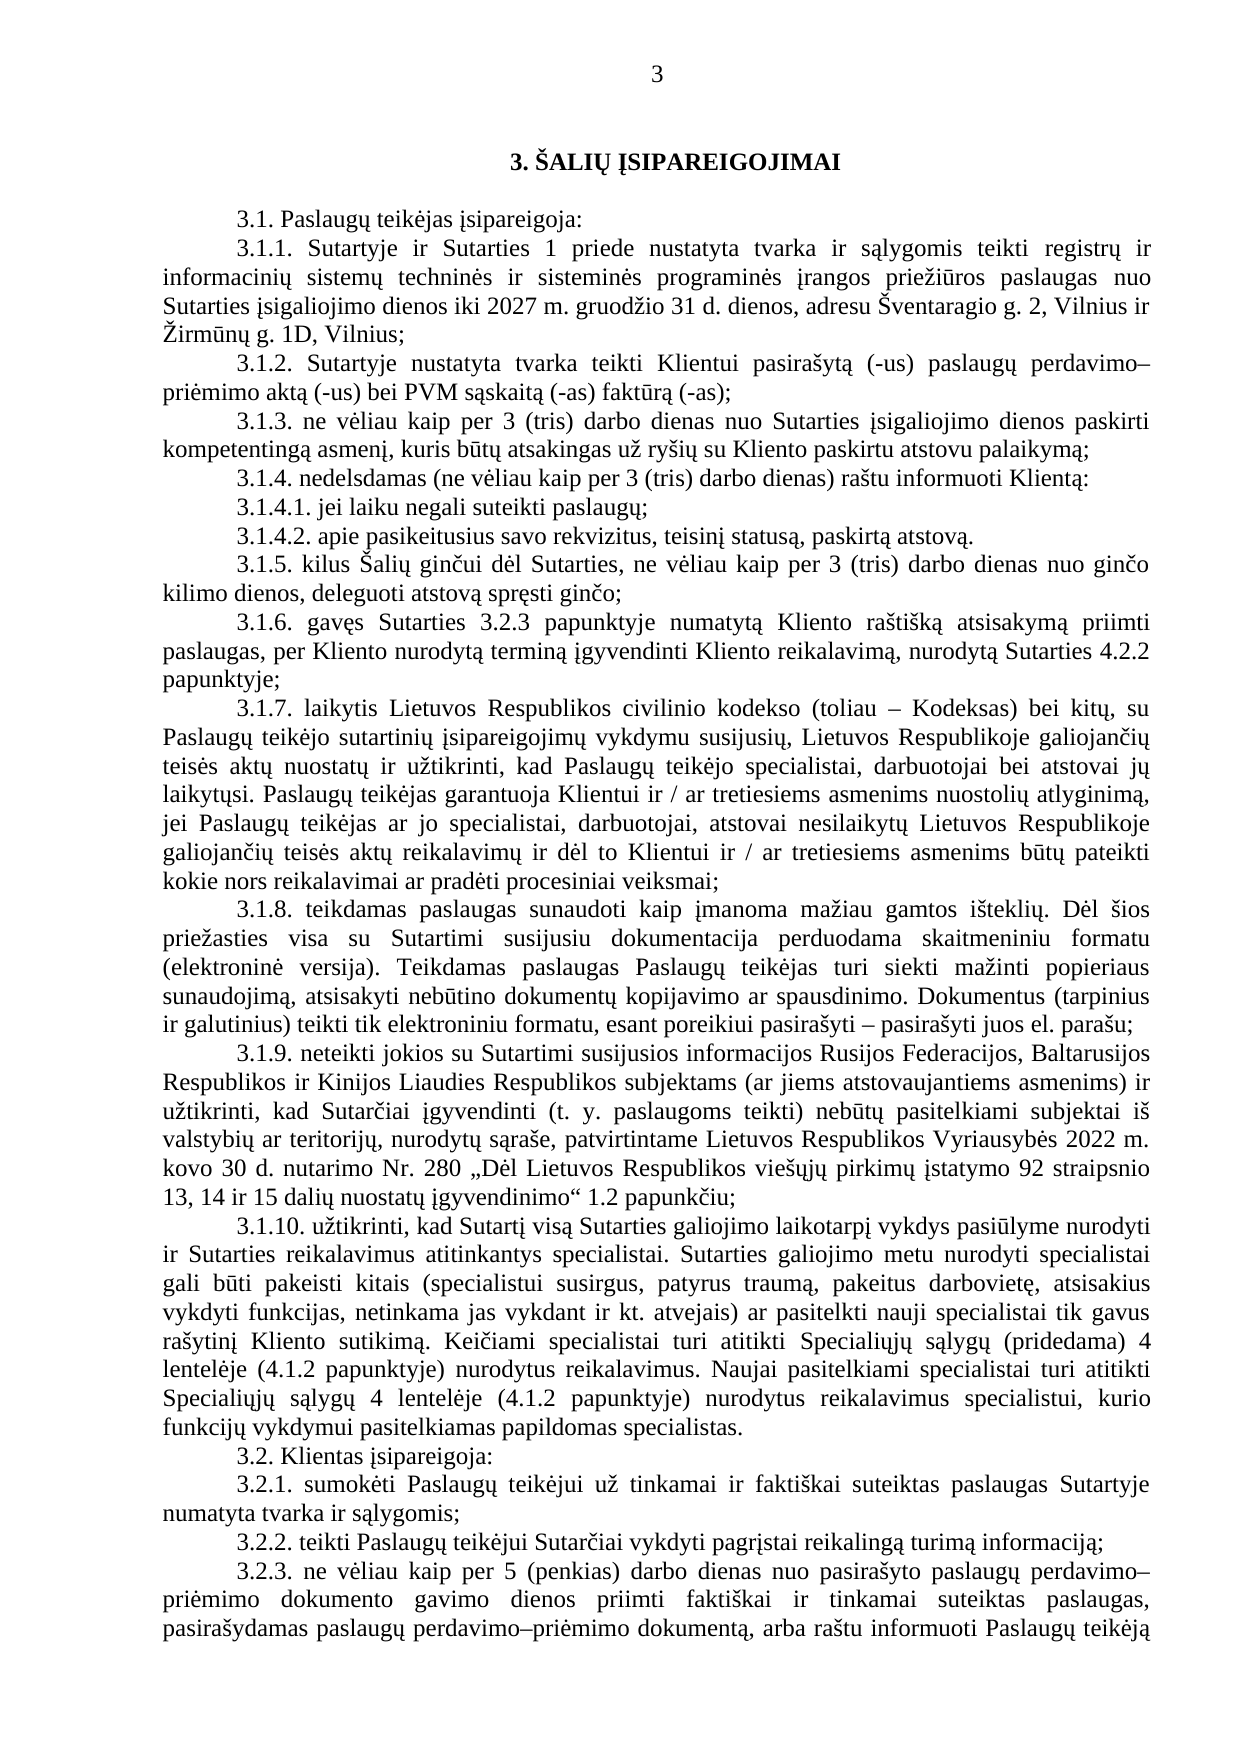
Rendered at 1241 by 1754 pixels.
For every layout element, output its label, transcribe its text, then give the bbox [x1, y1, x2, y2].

text 3.1.4.2. apie pasikeitusius savo rekvizitus, teisinį statusą, paskirtą atstovą. [162, 521, 1151, 549]
text 3.1.3. ne vėliau kaip per 3 (tris) darbo dienas nuo Sutarties įsigaliojimo dienos paskirti kompetentingą asmenį, kuris būtų atsakingas už ryšių su Kliento paskirtu atstovu palaikymą; [162, 406, 1151, 463]
text 3.1.2. Sutartyje nustatyta tvarka teikti Klientui pasirašytą (-us) paslaugų perdavimo–priėmimo aktą (-us) bei PVM sąskaitą (-as) faktūrą (-as); [162, 348, 1151, 406]
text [162, 1556, 1151, 1642]
text 3.1.10. užtikrinti, kad Sutartį visą Sutarties galiojimo laikotarpį vykdys pasiūlyme nurodyti ir Sutarties reikalavimus atitinkantys specialistai. Sutarties galiojimo metu nurodyti specialistai gali būti pakeisti kitais (specialistui susirgus, patyrus traumą, pakeitus darbovietę, atsisakius vykdyti funkcijas, netinkama jas vykdant ir kt. atvejais) ar pasitelkti nauji specialistai tik gavus rašytinį Kliento sutikimą. Keičiami specialistai turi atitikti Specialiųjų sąlygų (pridedama) 4 lentelėje (4.1.2 papunktyje) nurodytus reikalavimus. Naujai pasitelkiami specialistai turi atitikti Specialiųjų sąlygų 4 lentelėje (4.1.2 papunktyje) nurodytus reikalavimus specialistui, kurio funkcijų vykdymui pasitelkiamas papildomas specialistas. [162, 1211, 1152, 1441]
text 3.1.8. teikdamas paslaugas sunaudoti kaip įmanoma mažiau gamtos išteklių. Dėl šios priežasties visa su Sutartimi susijusiu dokumentacija perduodama skaitmeniniu formatu (elektroninė versija). Teikdamas paslaugas Paslaugų teikėjas turi siekti mažinti popieriaus sunaudojimą, atsisakyti nebūtino dokumentų kopijavimo ar spausdinimo. Dokumentus (tarpinius ir galutinius) teikti tik elektroniniu formatu, esant poreikiui pasirašyti – pasirašyti juos el. parašu; [162, 894, 1151, 1038]
text 3.1.4. nedelsdamas (ne vėliau kaip per 3 (tris) darbo dienas) raštu informuoti Klientą: [162, 463, 1151, 492]
text 3.1.1. Sutartyje ir Sutarties 1 priede nustatyta tvarka ir sąlygomis teikti registrų ir informacinių sistemų techninės ir sisteminės programinės įrangos priežiūros paslaugas nuo Sutarties įsigaliojimo dienos iki 2027 m. gruodžio 31 d. dienos, adresu Šventaragio g. 2, Vilnius ir Žirmūnų g. 1D, Vilnius; [162, 233, 1151, 348]
text 3. ŠALIŲ ĮSIPAREIGOJIMAI [200, 147, 1151, 176]
text 3.1.6. gavęs Sutarties 3.2.3 papunktyje numatytą Kliento raštišką atsisakymą priimti paslaugas, per Kliento nurodytą terminą įgyvendinti Kliento reikalavimą, nurodytą Sutarties 4.2.2 papunktyje; [162, 607, 1151, 693]
text 3.1.7. laikytis Lietuvos Respublikos civilinio kodekso (toliau – Kodeksas) bei kitų, su Paslaugų teikėjo sutartinių įsipareigojimų vykdymu susijusių, Lietuvos Respublikoje galiojančių teisės aktų nuostatų ir užtikrinti, kad Paslaugų teikėjo specialistai, darbuotojai bei atstovai jų laikytųsi. Paslaugų teikėjas garantuoja Klientui ir / ar tretiesiems asmenims nuostolių atlyginimą, jei Paslaugų teikėjas ar jo specialistai, darbuotojai, atstovai nesilaikytų Lietuvos Respublikoje galiojančių teisės aktų reikalavimų ir dėl to Klientui ir / ar tretiesiems asmenims būtų pateikti kokie nors reikalavimai ar pradėti procesiniai veiksmai; [162, 693, 1151, 894]
text 3.1.9. neteikti jokios su Sutartimi susijusios informacijos Rusijos Federacijos, Baltarusijos Respublikos ir Kinijos Liaudies Respublikos subjektams (ar jiems atstovaujantiems asmenims) ir užtikrinti, kad Sutarčiai įgyvendinti (t. y. paslaugoms teikti) nebūtų pasitelkiami subjektai iš valstybių ar teritorijų, nurodytų sąraše, patvirtintame Lietuvos Respublikos Vyriausybės 2022 m. kovo 30 d. nutarimo Nr. 280 „Dėl Lietuvos Respublikos viešųjų pirkimų įstatymo 92 straipsnio 13, 14 ir 15 dalių nuostatų įgyvendinimo“ 1.2 papunkčiu; [162, 1038, 1151, 1211]
text 3.1.4.1. jei laiku negali suteikti paslaugų; [162, 492, 1151, 521]
text 3.2. Klientas įsipareigoja: [162, 1441, 1151, 1469]
text 3.2.1. sumokėti Paslaugų teikėjui už tinkamai ir faktiškai suteiktas paslaugas Sutartyje numatyta tvarka ir sąlygomis; [162, 1469, 1151, 1527]
text 3.1. Paslaugų teikėjas įsipareigoja: [162, 204, 1151, 233]
text 3.2.2. teikti Paslaugų teikėjui Sutarčiai vykdyti pagrįstai reikalingą turimą informaciją; [162, 1527, 1151, 1556]
text 3.1.5. kilus Šalių ginčui dėl Sutarties, ne vėliau kaip per 3 (tris) darbo dienas nuo ginčo kilimo dienos, deleguoti atstovą spręsti ginčo; [162, 549, 1151, 607]
